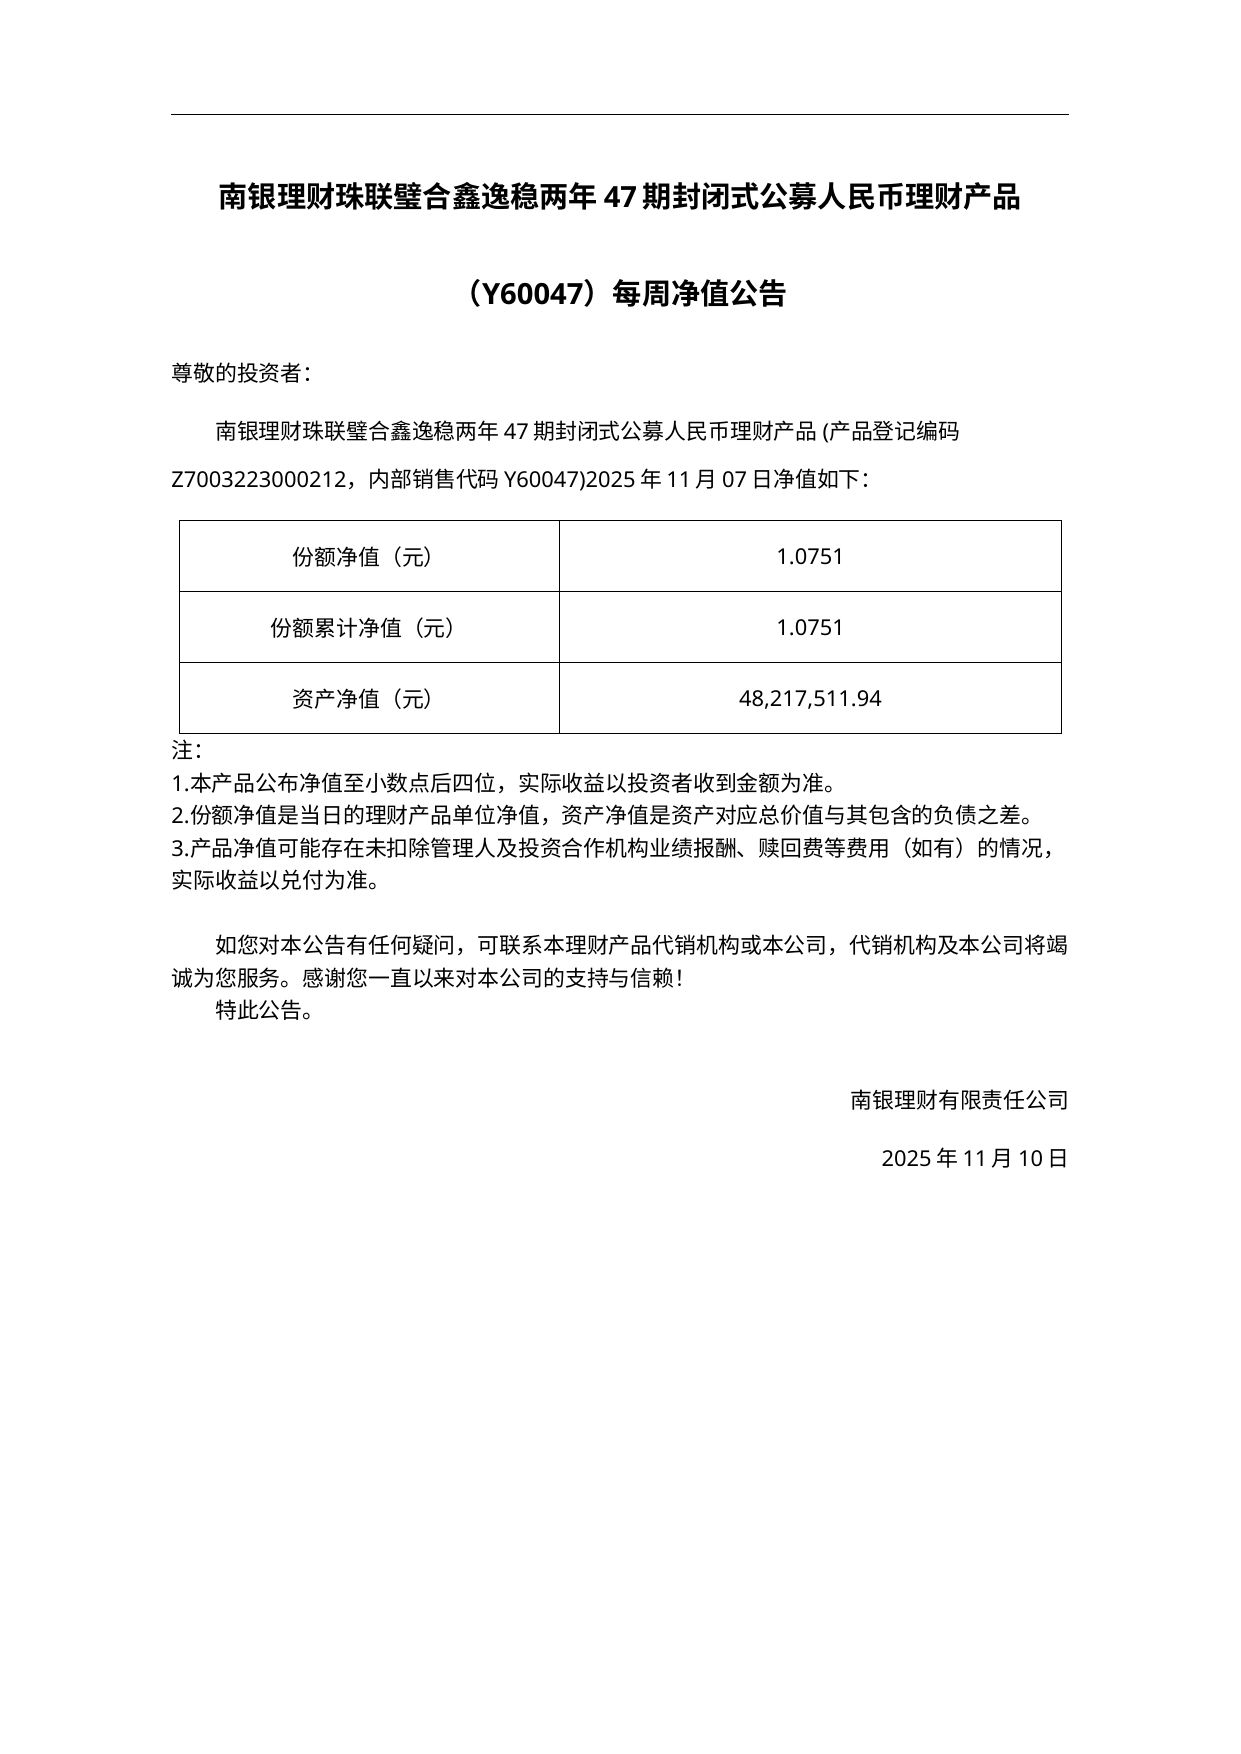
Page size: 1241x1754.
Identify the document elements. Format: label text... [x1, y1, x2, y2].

table_cell 1.0751 [560, 592, 1061, 662]
text 注： [171, 733, 1069, 765]
table_cell 48,217,511.94 [560, 663, 1061, 733]
text 特此公告。 [171, 993, 1069, 1025]
text 尊敬的投资者： [171, 355, 1069, 388]
text 2.份额净值是当日的理财产品单位净值，资产净值是资产对应总价值与其包含的负债之差。 [171, 798, 1069, 830]
text 2025年11月10日 [171, 1140, 1069, 1173]
text 南银理财有限责任公司 [171, 1082, 1069, 1115]
table_cell 资产净值（元） [180, 663, 559, 733]
table_header 份额净值（元） [180, 521, 559, 591]
text 1.本产品公布净值至小数点后四位，实际收益以投资者收到金额为准。 [171, 765, 1069, 798]
text 如您对本公告有任何疑问，可联系本理财产品代销机构或本公司，代销机构及本公司将竭诚为您服务。感谢您一直以来对本公司的支持与信赖！ [171, 928, 1069, 993]
table_header 1.0751 [560, 521, 1061, 591]
text 3.产品净值可能存在未扣除管理人及投资合作机构业绩报酬、赎回费等费用（如有）的情况，实际收益以兑付为准。 [171, 830, 1069, 895]
text 南银理财珠联璧合鑫逸稳两年47期封闭式公募人民币理财产品 (产品登记编码Z7003223000212，内部销售代码Y60047)2025年11月07日净值如下： [171, 413, 1069, 494]
table_cell 份额累计净值（元） [180, 592, 559, 662]
text 南银理财珠联璧合鑫逸稳两年47期封闭式公募人民币理财产品（Y60047）每周净值公告 [171, 162, 1069, 324]
